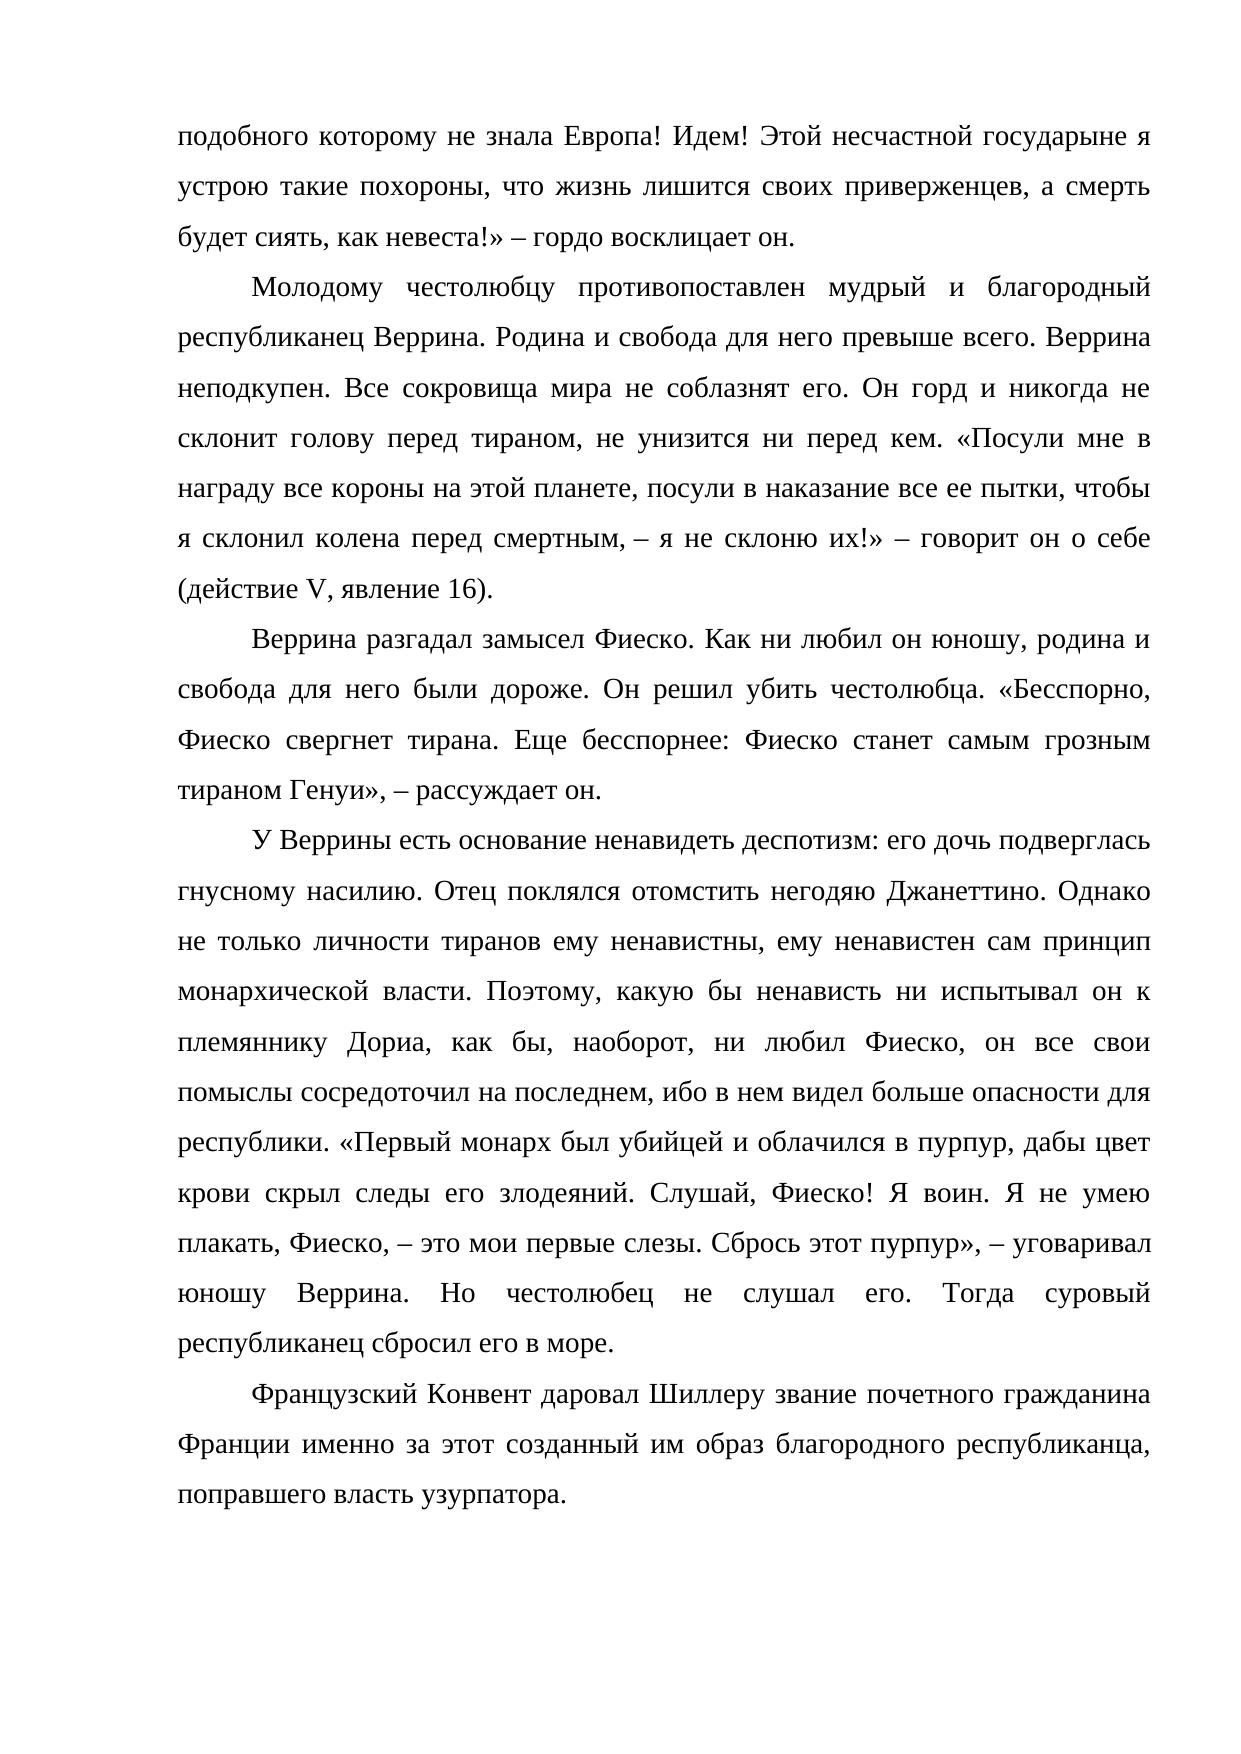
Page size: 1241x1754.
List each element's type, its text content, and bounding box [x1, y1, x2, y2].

text Французский Конвент даровал Шиллеру звание почетного гражданина Франции именно за этот созданный им образ благородного республиканца, поправшего власть узурпатора. [177, 1376, 1152, 1510]
text Веррина разгадал замысел Фиеско. Как ни любил он юношу, родина и свобода для него были дороже. Он решил убить честолюбца. «Бесспорно, Фиеско свергнет тирана. Еще бесспорнее: Фиеско станет самым грозным тираном Генуи», – рассуждает он. [177, 621, 1152, 806]
text Молодому честолюбцу противопоставлен мудрый и благородный республиканец Веррина. Родина и свобода для него превыше всего. Веррина неподкупен. Все сокровища мира не соблазнят его. Он горд и никогда не склонит голову перед тираном, не унизится ни перед кем. «Посули мне в награду все короны на этой планете, посули в наказание все ее пытки, чтобы я склонил колена перед смертным, – я не склоню их!» – говорит он о себе (действие V, явление 16). [177, 269, 1152, 604]
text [177, 118, 1152, 252]
text У Веррины есть основание ненавидеть деспотизм: его дочь подверглась гнусному насилию. Отец поклялся отомстить негодяю Джанеттино. Однако не только личности тиранов ему ненавистны, ему ненавистен сам принцип монархической власти. Поэтому, какую бы ненависть ни испытывал он к племяннику Дориа, как бы, наоборот, ни любил Фиеско, он все свои помыслы сосредоточил на последнем, ибо в нем видел больше опасности для республики. «Первый монарх был убийцей и облачился в пурпур, дабы цвет крови скрыл следы его злодеяний. Слушай, Фиеско! Я воин. Я не умею плакать, Фиеско, – это мои первые слезы. Сбрось этот пурпур», – уговаривал юношу Веррина. Но честолюбец не слушал его. Тогда суровый республиканец сбросил его в море. [177, 822, 1152, 1359]
